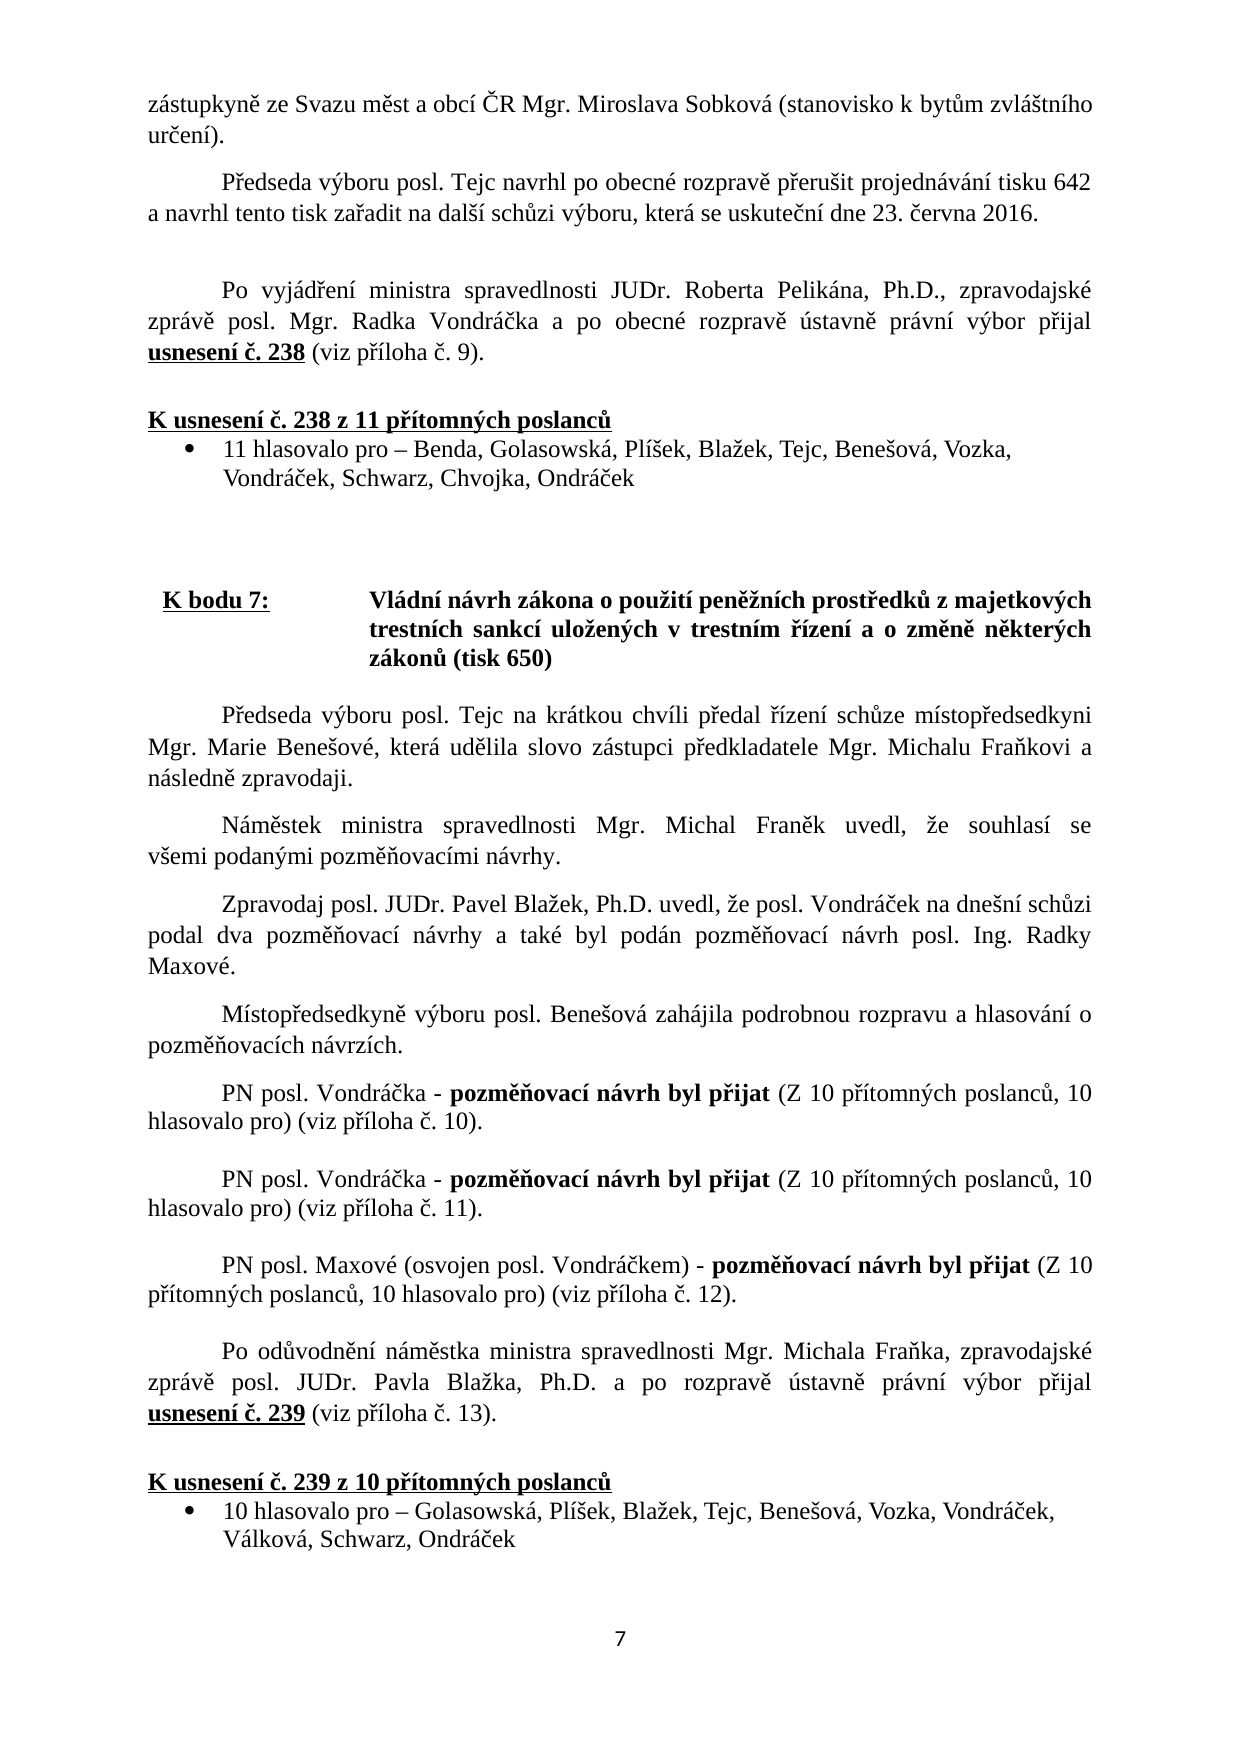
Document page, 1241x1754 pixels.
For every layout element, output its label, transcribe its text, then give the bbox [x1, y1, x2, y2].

text Místopředsedkyně výboru posl. Benešová zahájila podrobnou rozpravu a hlasování o pozměňovacích návrzích. [148, 999, 1093, 1059]
text PN posl. Vondráčka - pozměňovací návrh byl přijat (Z 10 přítomných poslanců, 10 hlasovalo pro) (viz příloha č. 11). [148, 1164, 1093, 1221]
text PN posl. Vondráčka - pozměňovací návrh byl přijat (Z 10 přítomných poslanců, 10 hlasovalo pro) (viz příloha č. 10). [148, 1078, 1093, 1135]
text Předseda výboru posl. Tejc na krátkou chvíli předal řízení schůze místopředsedkyni Mgr. Marie Benešové, která udělila slovo zástupci předkladatele Mgr. Michalu Fraňkovi a následně zpravodaji. [148, 701, 1093, 791]
text K usnesení č. 239 z 10 přítomných poslanců [148, 1467, 1093, 1496]
text PN posl. Maxové (osvojen posl. Vondráčkem) - pozměňovací návrh byl přijat (Z 10 přítomných poslanců, 10 hlasovalo pro) (viz příloha č. 12). [148, 1250, 1093, 1308]
text Zpravodaj posl. JUDr. Pavel Blažek, Ph.D. uvedl, že posl. Vondráček na dnešní schůzi podal dva pozměňovací návrhy a také byl podán pozměňovací návrh posl. Ing. Radky Maxové. [148, 889, 1093, 980]
text Předseda výboru posl. Tejc navrhl po obecné rozpravě přerušit projednávání tisku 642 a navrhl tento tisk zařadit na další schůzi výboru, která se uskuteční dne 23. června 2016. [148, 167, 1093, 227]
list 11 hlasovalo pro – Benda, Golasowská, Plíšek, Blažek, Tejc, Benešová, Vozka, Vondráček, Schwarz, Chvojka, Ondráček [185, 434, 1093, 492]
list 10 hlasovalo pro – Golasowská, Plíšek, Blažek, Tejc, Benešová, Vozka, Vondráček, Válková, Schwarz, Ondráček [185, 1496, 1093, 1553]
text K usnesení č. 238 z 11 přítomných poslanců [148, 406, 1093, 434]
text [148, 89, 1093, 148]
list K bodu 7: Vládní návrh zákona o použití peněžních prostředků z majetkových trestních sankcí uložených v trestním řízení a o změně některých zákonů (tisk 650) [162, 586, 1093, 672]
text Po odůvodnění náměstka ministra spravedlnosti Mgr. Michala Fraňka, zpravodajské zprávě posl. JUDr. Pavla Blažka, Ph.D. a po rozpravě ústavně právní výbor přijal usnesení č. 239 (viz příloha č. 13). [148, 1336, 1093, 1427]
text Náměstek ministra spravedlnosti Mgr. Michal Franěk uvedl, že souhlasí se všemi podanými pozměňovacími návrhy. [148, 810, 1093, 870]
text Po vyjádření ministra spravedlnosti JUDr. Roberta Pelikána, Ph.D., zpravodajské zprávě posl. Mgr. Radka Vondráčka a po obecné rozpravě ústavně právní výbor přijal usnesení č. 238 (viz příloha č. 9). [148, 275, 1093, 366]
